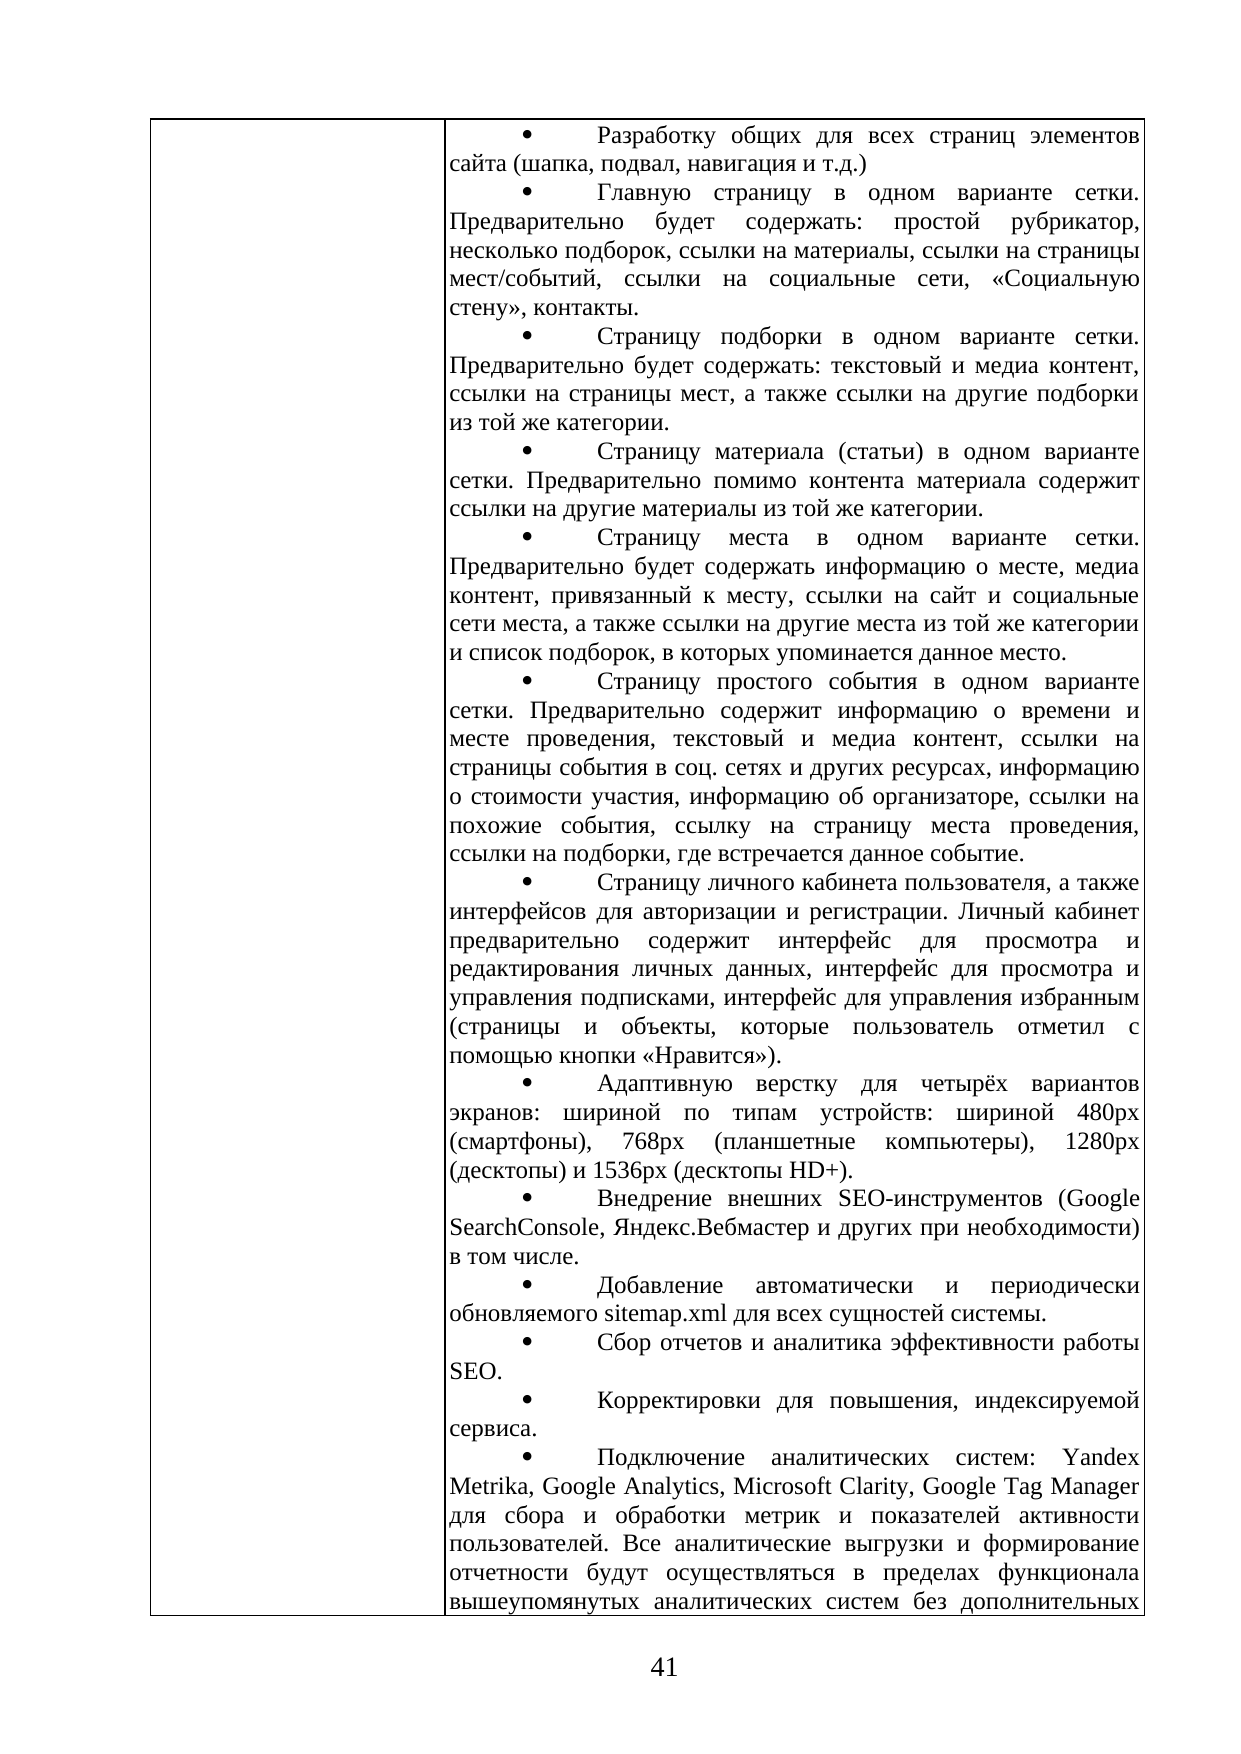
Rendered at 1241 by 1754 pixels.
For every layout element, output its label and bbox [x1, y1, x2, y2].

table_cell [446, 120, 1144, 1615]
table_cell [151, 120, 444, 1615]
